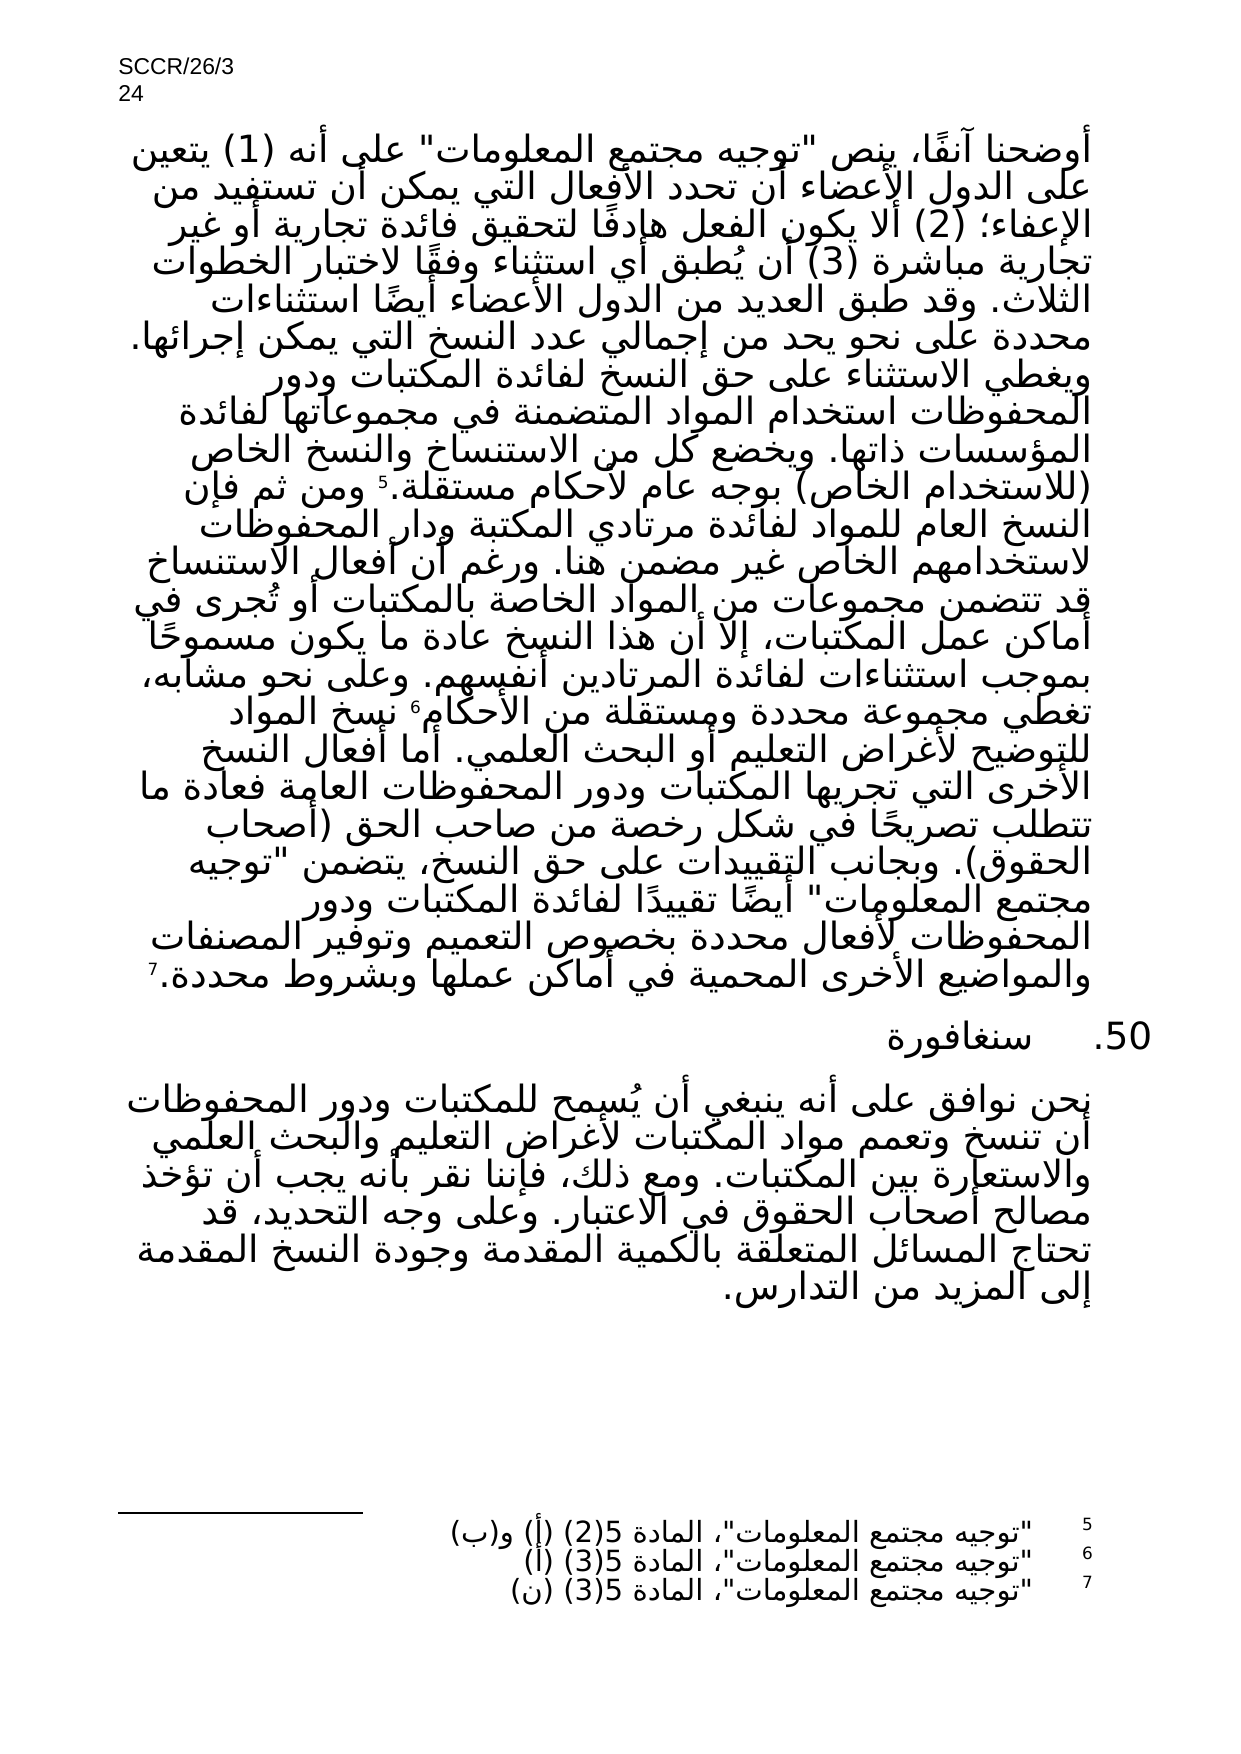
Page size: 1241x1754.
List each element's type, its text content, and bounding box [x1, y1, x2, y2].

text نحن نوافق على أنه ينبغي أن يُسمح للمكتبات ودور المحفوظات أن تنسخ وتعمم مواد المكتبات لأغراض التعليم والبحث العلمي والاستعارة بين المكتبات. ومع ذلك، فإننا نقر بأنه يجب أن تؤخذ مصالح أصحاب الحقوق في الاعتبار. وعلى وجه التحديد، قد تحتاج المسائل المتعلقة بالكمية المقدمة وجودة النسخ المقدمة إلى المزيد من التدارس. [118, 1082, 1092, 1307]
text سنغافورة [118, 1020, 1092, 1057]
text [118, 132, 1092, 995]
